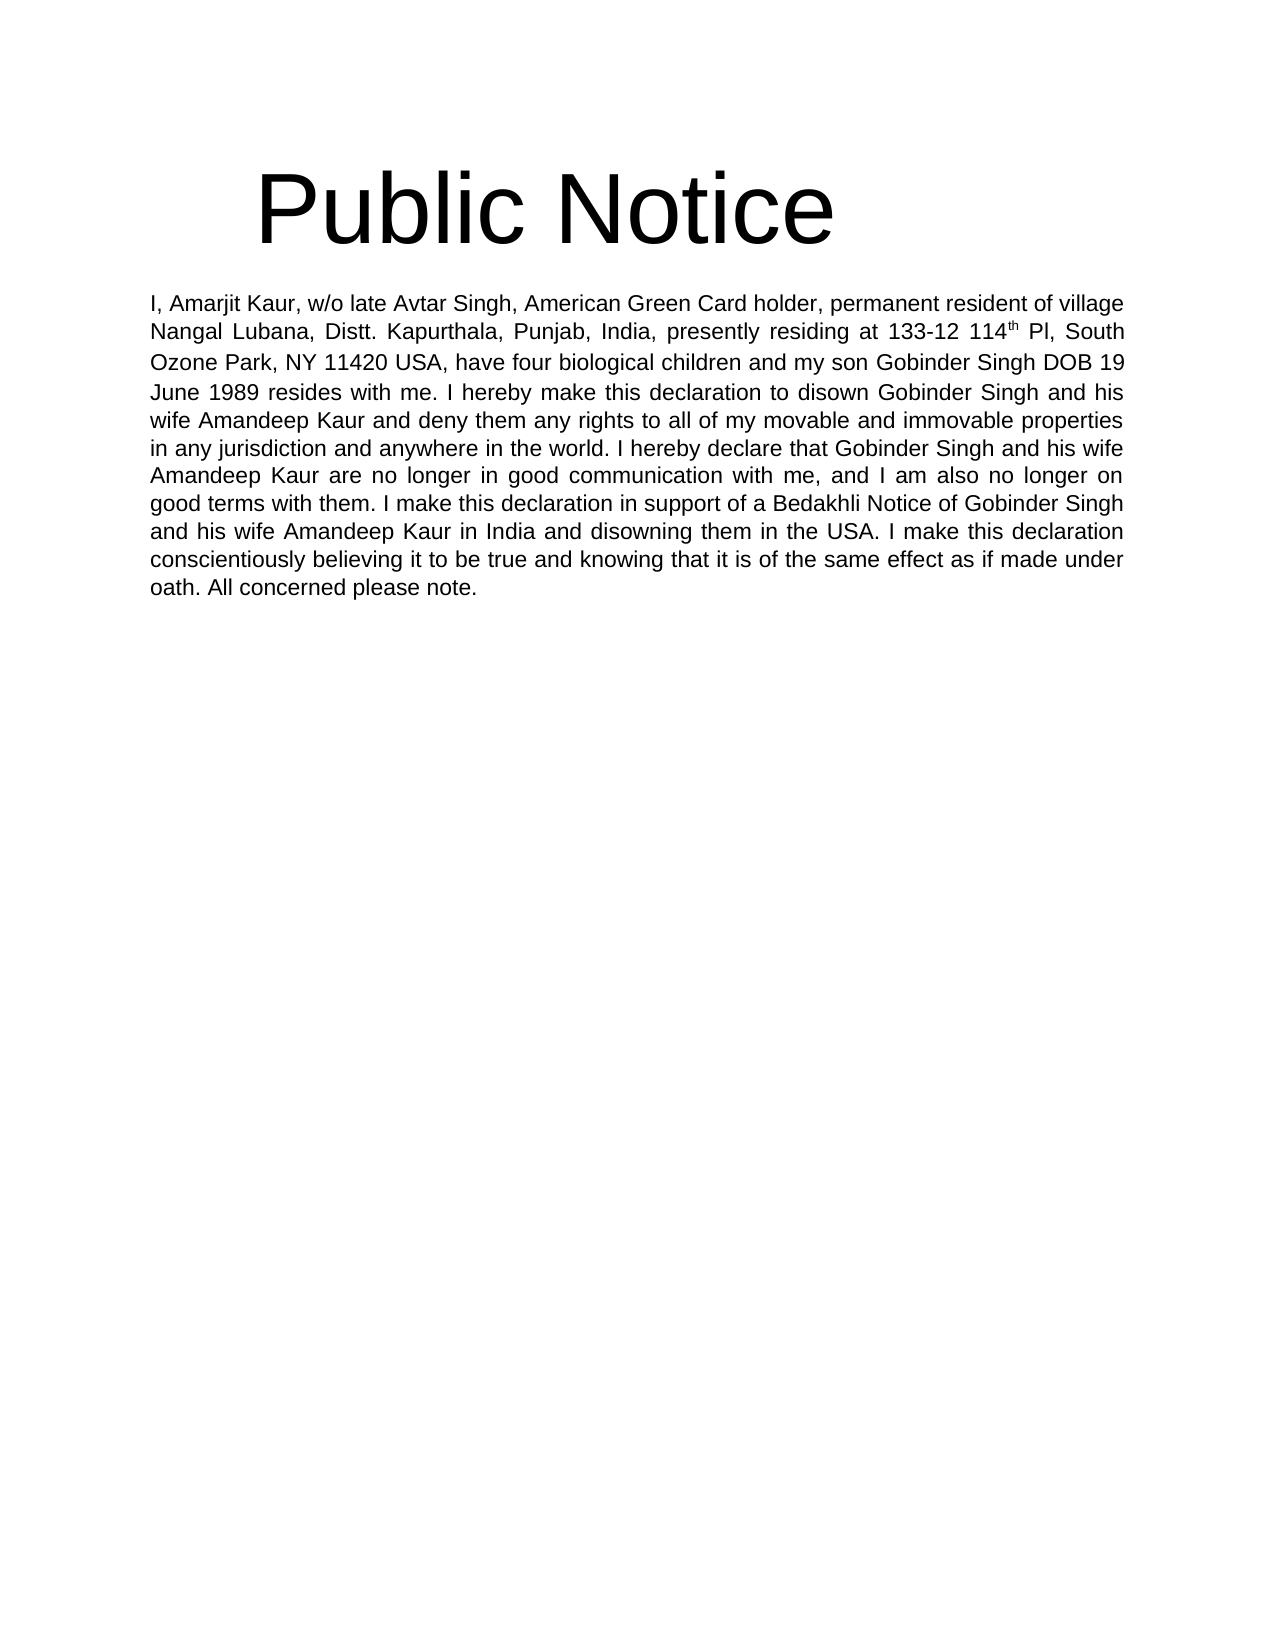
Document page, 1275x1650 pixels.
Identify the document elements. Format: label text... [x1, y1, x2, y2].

text Public Notice [150, 150, 1125, 265]
text I, Amarjit Kaur, w/o late Avtar Singh, American Green Card holder, permanent resident of village Nangal Lubana, Distt. Kapurthala, Punjab, India, presently residing at 133-12 114th Pl, South Ozone Park, NY 11420 USA, have four biological children and my son Gobinder Singh DOB 19 June 1989 resides with me. I hereby make this declaration to disown Gobinder Singh and his wife Amandeep Kaur and deny them any rights to all of my movable and immovable properties in any jurisdiction and anywhere in the world. I hereby declare that Gobinder Singh and his wife Amandeep Kaur are no longer in good communication with me, and I am also no longer on good terms with them. I make this declaration in support of a Bedakhli Notice of Gobinder Singh and his wife Amandeep Kaur in India and disowning them in the USA. I make this declaration conscientiously believing it to be true and knowing that it is of the same effect as if made under oath. All concerned please note. [150, 290, 1125, 601]
